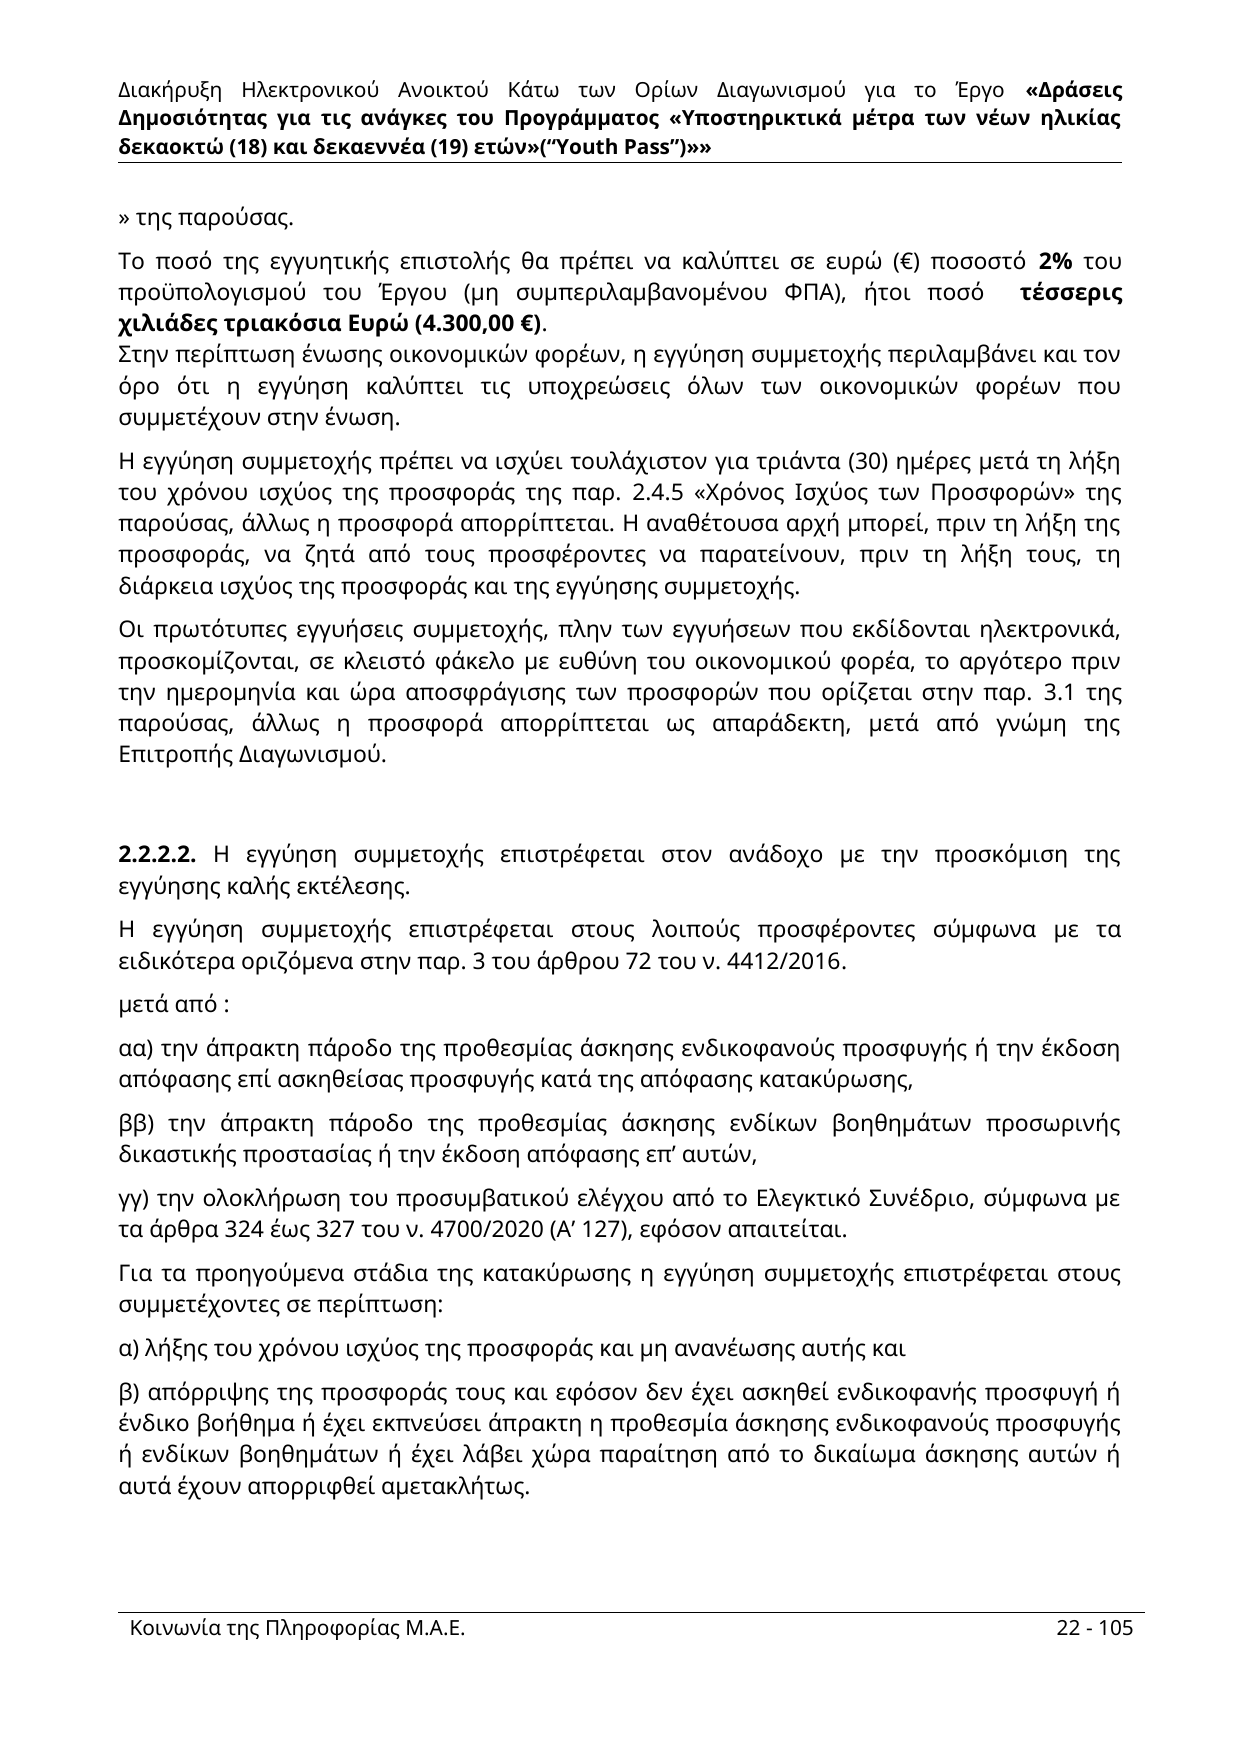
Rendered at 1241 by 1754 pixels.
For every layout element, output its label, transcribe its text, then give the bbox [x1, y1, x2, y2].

text β) απόρριψης της προσφοράς τους και εφόσον δεν έχει ασκηθεί ενδικοφανής προσφυγή ή ένδικο βοήθημα ή έχει εκπνεύσει άπρακτη η προθεσμία άσκησης ενδικοφανούς προσφυγής ή ενδίκων βοηθημάτων ή έχει λάβει χώρα παραίτηση από το δικαίωμα άσκησης αυτών ή αυτά έχουν απορριφθεί αμετακλήτως. [118, 1376, 1122, 1501]
text μετά από : [118, 988, 1122, 1020]
text α) λήξης του χρόνου ισχύος της προσφοράς και μη ανανέωσης αυτής και [118, 1332, 1122, 1363]
list 2.2.2.2. Η εγγύηση συμμετοχής επιστρέφεται στον ανάδοχο με την προσκόμιση της εγγύησης καλής εκτέλεσης. [118, 838, 1122, 901]
text ΠΑΡΑΡΤΗΜΑ VIII – Υποδείγματα Εγγυητικών Επιστολών» της παρούσας. [118, 201, 1122, 232]
text Το ποσό της εγγυητικής επιστολής θα πρέπει να καλύπτει σε ευρώ (€) ποσοστό 2% του προϋπολογισμού του Έργου (μη συμπεριλαμβανομένου ΦΠΑ), ήτοι ποσό τέσσερις χιλιάδες τριακόσια Ευρώ (4.300,00 €). [118, 245, 1122, 338]
text Για τα προηγούμενα στάδια της κατακύρωσης η εγγύηση συμμετοχής επιστρέφεται στους συμμετέχοντες σε περίπτωση: [118, 1257, 1122, 1320]
text Οι πρωτότυπες εγγυήσεις συμμετοχής, πλην των εγγυήσεων που εκδίδονται ηλεκτρονικά, προσκομίζονται, σε κλειστό φάκελο με ευθύνη του οικονομικού φορέα, το αργότερο πριν την ημερομηνία και ώρα αποσφράγισης των προσφορών που ορίζεται στην παρ. 3.1 της παρούσας, άλλως η προσφορά απορρίπτεται ως απαράδεκτη, μετά από γνώμη της Επιτροπής Διαγωνισμού. [118, 613, 1122, 770]
text γγ) την ολοκλήρωση του προσυμβατικού ελέγχου από το Ελεγκτικό Συνέδριο, σύμφωνα με τα άρθρα 324 έως 327 του ν. 4700/2020 (Α’ 127), εφόσον απαιτείται. [118, 1182, 1122, 1245]
text Η εγγύηση συμμετοχής πρέπει να ισχύει τουλάχιστον για τριάντα (30) ημέρες μετά τη λήξη του χρόνου ισχύος της προσφοράς της παρ. 2.4.5 «Χρόνος Ισχύος των Προσφορών» της παρούσας, άλλως η προσφορά απορρίπτεται. Η αναθέτουσα αρχή μπορεί, πριν τη λήξη της προσφοράς, να ζητά από τους προσφέροντες να παρατείνουν, πριν τη λήξη τους, τη διάρκεια ισχύος της προσφοράς και της εγγύησης συμμετοχής. [118, 445, 1122, 601]
text Στην περίπτωση ένωσης οικονομικών φορέων, η εγγύηση συμμετοχής περιλαμβάνει και τον όρο ότι η εγγύηση καλύπτει τις υποχρεώσεις όλων των οικονομικών φορέων που συμμετέχουν στην ένωση. [118, 338, 1122, 432]
text αα) την άπρακτη πάροδο της προθεσμίας άσκησης ενδικοφανούς προσφυγής ή την έκδοση απόφασης επί ασκηθείσας προσφυγής κατά της απόφασης κατακύρωσης, [118, 1032, 1122, 1095]
text ββ) την άπρακτη πάροδο της προθεσμίας άσκησης ενδίκων βοηθημάτων προσωρινής δικαστικής προστασίας ή την έκδοση απόφασης επ’ αυτών, [118, 1107, 1122, 1170]
text Η εγγύηση συμμετοχής επιστρέφεται στους λοιπούς προσφέροντες σύμφωνα με τα ειδικότερα οριζόμενα στην παρ. 3 του άρθρου 72 του ν. 4412/2016. [118, 913, 1122, 976]
